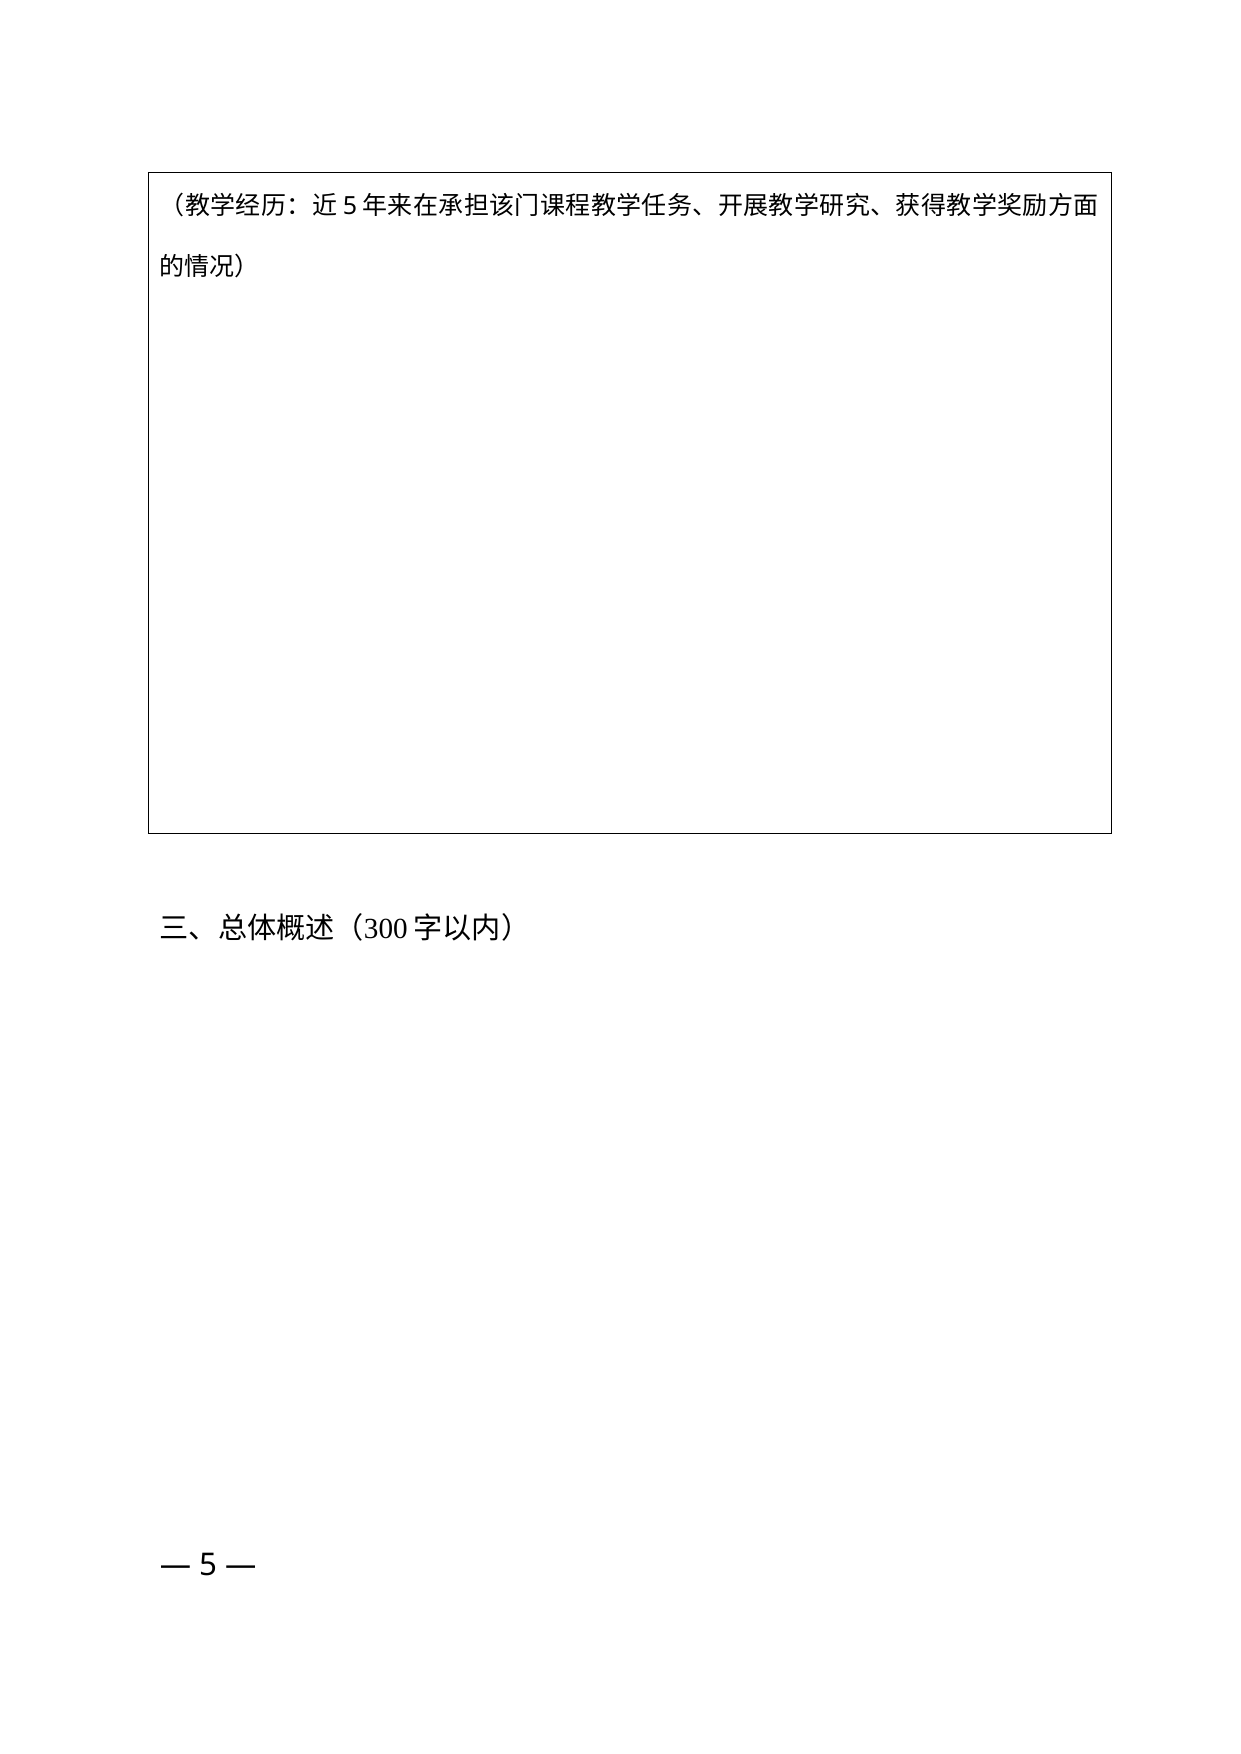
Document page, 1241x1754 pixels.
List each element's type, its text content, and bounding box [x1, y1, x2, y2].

table_cell （教学经历：近5年来在承担该门课程教学任务、开展教学研究、获得教学奖励方面的情况） [149, 173, 1111, 833]
text 三、总体概述（300字以内） [159, 895, 1098, 956]
